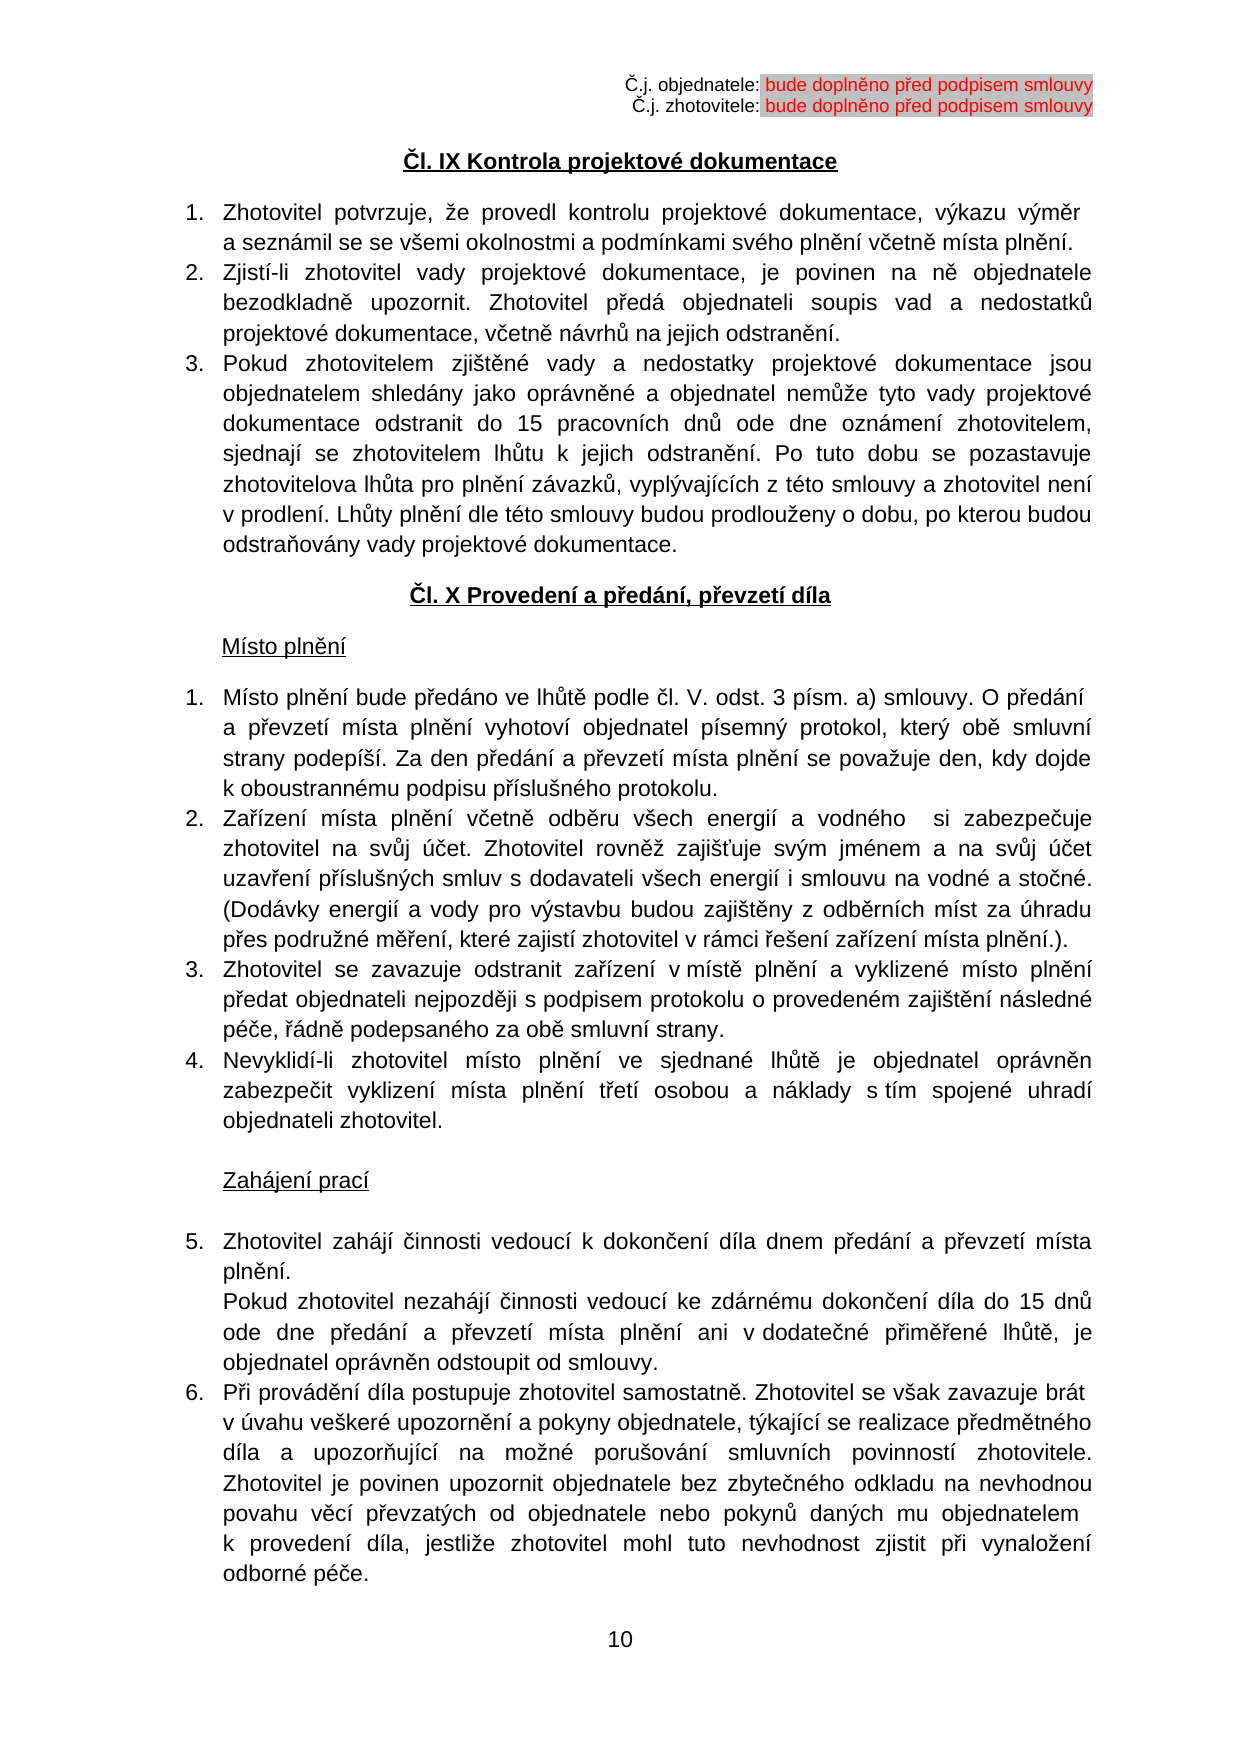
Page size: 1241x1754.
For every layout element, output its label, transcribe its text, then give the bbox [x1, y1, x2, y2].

list Zahájení prací [223, 1167, 1093, 1194]
list Při provádění díla postupuje zhotovitel samostatně. Zhotovitel se však zavazuje brát v úvahu veškeré upozornění a pokyny objednatele, týkající se realizace předmětného díla a upozorňující na možné porušování smluvních povinností zhotovitele. Zhotovitel je povinen upozornit objednatele bez zbytečného odkladu na nevhodnou povahu věcí převzatých od objednatele nebo pokynů daných mu objednatelem k provedení díla, jestliže zhotovitel mohl tuto nevhodnost zjistit při vynaložení odborné péče. [185, 1379, 1093, 1586]
list Zhotovitel potvrzuje, že provedl kontrolu projektové dokumentace, výkazu výměr a seznámil se se všemi okolnostmi a podmínkami svého plnění včetně místa plnění. [185, 199, 1093, 255]
list Zjistí-li zhotovitel vady projektové dokumentace, je povinen na ně objednatele bezodkladně upozornit. Zhotovitel předá objednateli soupis vad a nedostatků projektové dokumentace, včetně návrhů na jejich odstranění. [185, 259, 1093, 346]
list Zhotovitel zahájí činnosti vedoucí k dokončení díla dnem předání a převzetí místa plnění. Pokud zhotovitel nezahájí činnosti vedoucí ke zdárnému dokončení díla do 15 dnů ode dne předání a převzetí místa plnění ani v dodatečné přiměřené lhůtě, je objednatel oprávněn odstoupit od smlouvy. [185, 1228, 1093, 1375]
text Místo plnění [148, 633, 1093, 659]
list Nevyklidí-li zhotovitel místo plnění ve sjednané lhůtě je objednatel oprávněn zabezpečit vyklizení místa plnění třetí osobou a náklady s tím spojené uhradí objednateli zhotovitel. [185, 1047, 1093, 1133]
text Čl. IX Kontrola projektové dokumentace [148, 148, 1093, 174]
list Zařízení místa plnění včetně odběru všech energií a vodného si zabezpečuje zhotovitel na svůj účet. Zhotovitel rovněž zajišťuje svým jménem a na svůj účet uzavření příslušných smluv s dodavateli všech energií i smlouvu na vodné a stočné. (Dodávky energií a vody pro výstavbu budou zajištěny z odběrních míst za úhradu přes podružné měření, které zajistí zhotovitel v rámci řešení zařízení místa plnění.). [185, 805, 1093, 952]
list Místo plnění bude předáno ve lhůtě podle čl. V. odst. 3 písm. a) smlouvy. O předání a převzetí místa plnění vyhotoví objednatel písemný protokol, který obě smluvní strany podepíší. Za den předání a převzetí místa plnění se považuje den, kdy dojde k oboustrannému podpisu příslušného protokolu. [185, 684, 1093, 801]
list Pokud zhotovitelem zjištěné vady a nedostatky projektové dokumentace jsou objednatelem shledány jako oprávněné a objednatel nemůže tyto vady projektové dokumentace odstranit do 15 pracovních dnů ode dne oznámení zhotovitelem, sjednají se zhotovitelem lhůtu k jejich odstranění. Po tuto dobu se pozastavuje zhotovitelova lhůta pro plnění závazků, vyplývajících z této smlouvy a zhotovitel není v prodlení. Lhůty plnění dle této smlouvy budou prodlouženy o dobu, po kterou budou odstraňovány vady projektové dokumentace. [185, 350, 1093, 557]
list Zhotovitel se zavazuje odstranit zařízení v místě plnění a vyklizené místo plnění předat objednateli nejpozději s podpisem protokolu o provedeném zajištění následné péče, řádně podepsaného za obě smluvní strany. [185, 956, 1093, 1043]
text Čl. X Provedení a předání, převzetí díla [148, 582, 1093, 608]
